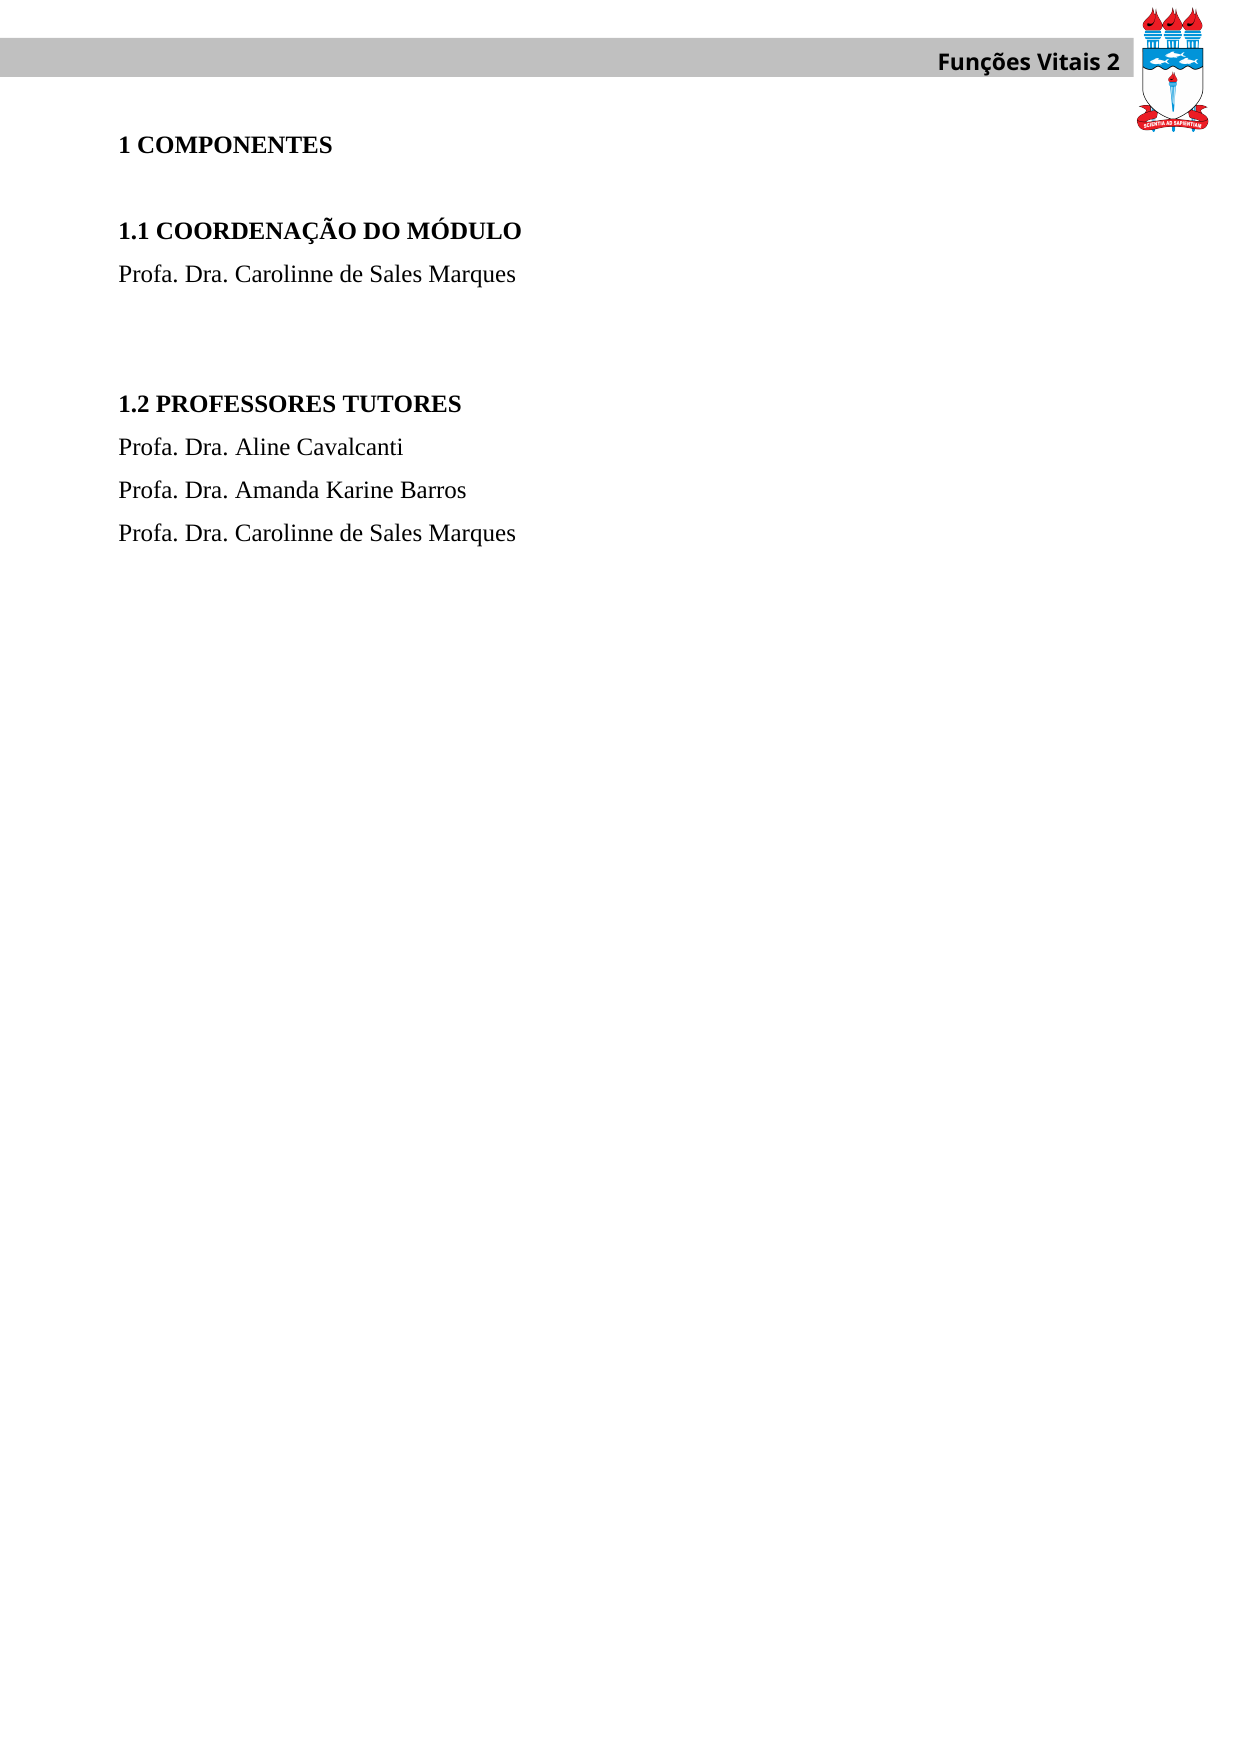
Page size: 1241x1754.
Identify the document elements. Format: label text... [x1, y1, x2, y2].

text Profa. Dra. Amanda Karine Barros [118, 475, 1122, 504]
text 1 Componentes [118, 130, 1122, 159]
picture [1133, 0, 1215, 134]
text Profa. Dra. Carolinne de Sales Marques [118, 518, 1122, 547]
list COORDENAÇÃO DO MÓDULO [118, 216, 1122, 245]
text Profa. Dra. Aline Cavalcanti [118, 432, 1122, 461]
text Profa. Dra. Carolinne de Sales Marques [118, 259, 1122, 288]
text 1.2 PROFESSORES TUTORES [118, 389, 1122, 417]
